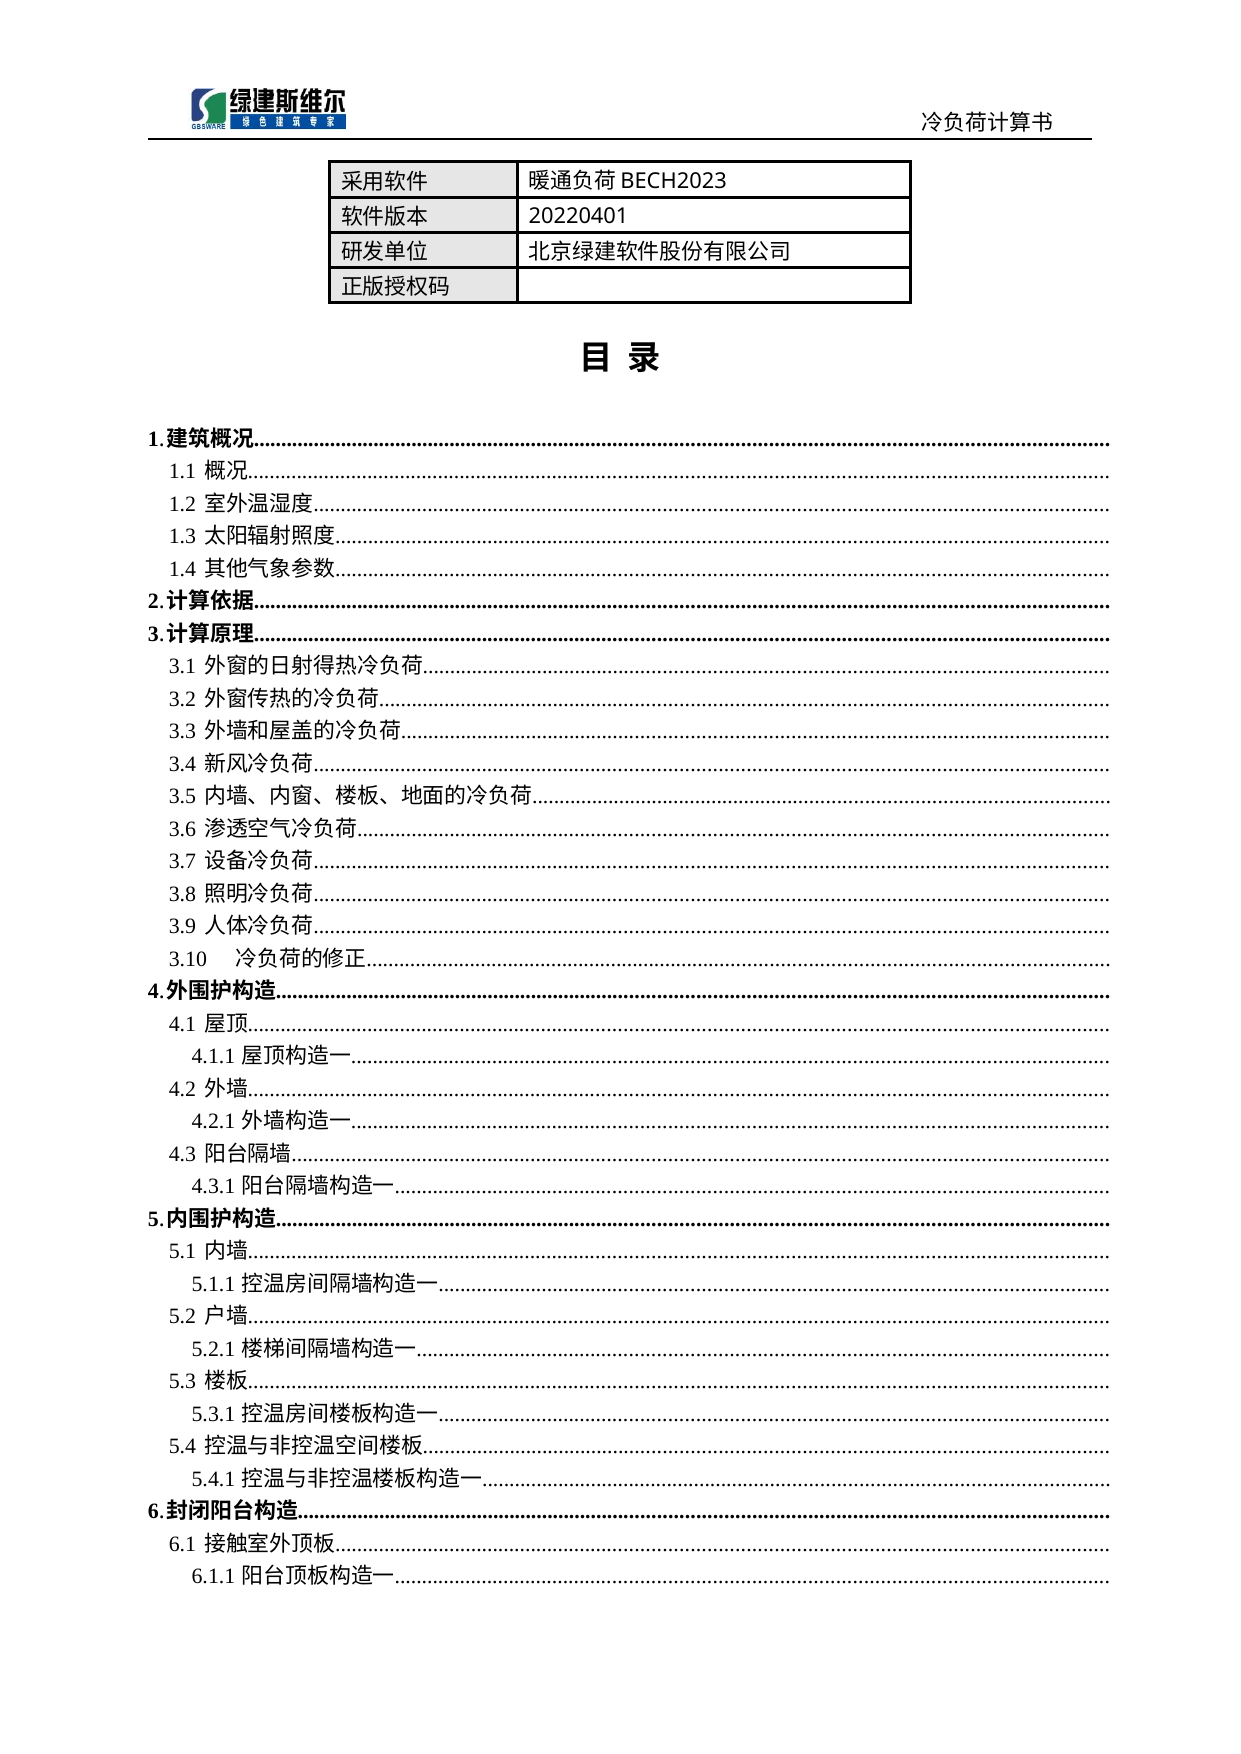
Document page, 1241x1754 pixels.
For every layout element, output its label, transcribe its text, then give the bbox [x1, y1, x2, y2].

text 4.1.1 屋顶构造一 7 [169, 1038, 1092, 1070]
text 5.4.1 控温与非控温楼板构造一 9 [169, 1460, 1092, 1493]
text 4.2.1 外墙构造一 7 [169, 1103, 1092, 1135]
text 1 建筑概况 1 [148, 420, 1092, 453]
text 1.1 概况 1 [168, 453, 1092, 485]
table_header 采用软件 [331, 163, 516, 196]
text 5.2 户墙 8 [168, 1298, 1092, 1330]
text 5.1.1 控温房间隔墙构造一 8 [169, 1265, 1092, 1298]
text 1.4 其他气象参数 1 [168, 550, 1092, 583]
text 6.1.1 阳台顶板构造一 9 [169, 1558, 1092, 1590]
text 3.1 外窗的日射得热冷负荷 2 [168, 648, 1092, 680]
text 4.3.1 阳台隔墙构造一 8 [169, 1168, 1092, 1200]
table_cell [519, 269, 909, 301]
text 5.3 楼板 9 [168, 1363, 1092, 1395]
text 3 计算原理 2 [148, 615, 1092, 648]
text 3.4 新风冷负荷 3 [168, 745, 1092, 778]
text 5.4 控温与非控温空间楼板 9 [168, 1428, 1092, 1460]
text 5.1 内墙 8 [168, 1233, 1092, 1265]
text 5 内围护构造 8 [148, 1200, 1092, 1233]
text 3.8 照明冷负荷 5 [168, 875, 1092, 908]
text 6.1 接触室外顶板 9 [168, 1525, 1092, 1558]
table_cell 研发单位 [331, 234, 516, 266]
text 目 录 [148, 160, 1092, 388]
table_cell 北京绿建软件股份有限公司 [519, 234, 909, 266]
text 1.3 太阳辐射照度 1 [168, 518, 1092, 550]
text 4 外围护构造 7 [148, 973, 1092, 1005]
table_cell 20220401 [519, 199, 909, 231]
text 4.1 屋顶 7 [168, 1005, 1092, 1038]
text 5.3.1 控温房间楼板构造一 9 [169, 1395, 1092, 1428]
text 3.10 冷负荷的修正 6 [168, 940, 1092, 973]
text 3.6 渗透空气冷负荷 4 [168, 810, 1092, 843]
text 2 计算依据 2 [148, 583, 1092, 615]
text 5.2.1 楼梯间隔墙构造一 8 [169, 1330, 1092, 1363]
text 4.3 阳台隔墙 8 [168, 1135, 1092, 1168]
text 1.2 室外温湿度 1 [168, 485, 1092, 518]
text 3.3 外墙和屋盖的冷负荷 3 [168, 713, 1092, 745]
table_header 暖通负荷BECH2023 [519, 163, 909, 196]
text 3.9 人体冷负荷 6 [168, 908, 1092, 940]
text 3.5 内墙、内窗、楼板、地面的冷负荷 3 [168, 778, 1092, 810]
text 3.2 外窗传热的冷负荷 2 [168, 680, 1092, 713]
text 3.7 设备冷负荷 5 [168, 843, 1092, 875]
text 6 封闭阳台构造 9 [148, 1493, 1092, 1525]
text 4.2 外墙 7 [168, 1070, 1092, 1103]
table_cell 软件版本 [331, 199, 516, 231]
picture [187, 88, 347, 130]
table_cell 正版授权码 [331, 269, 516, 301]
